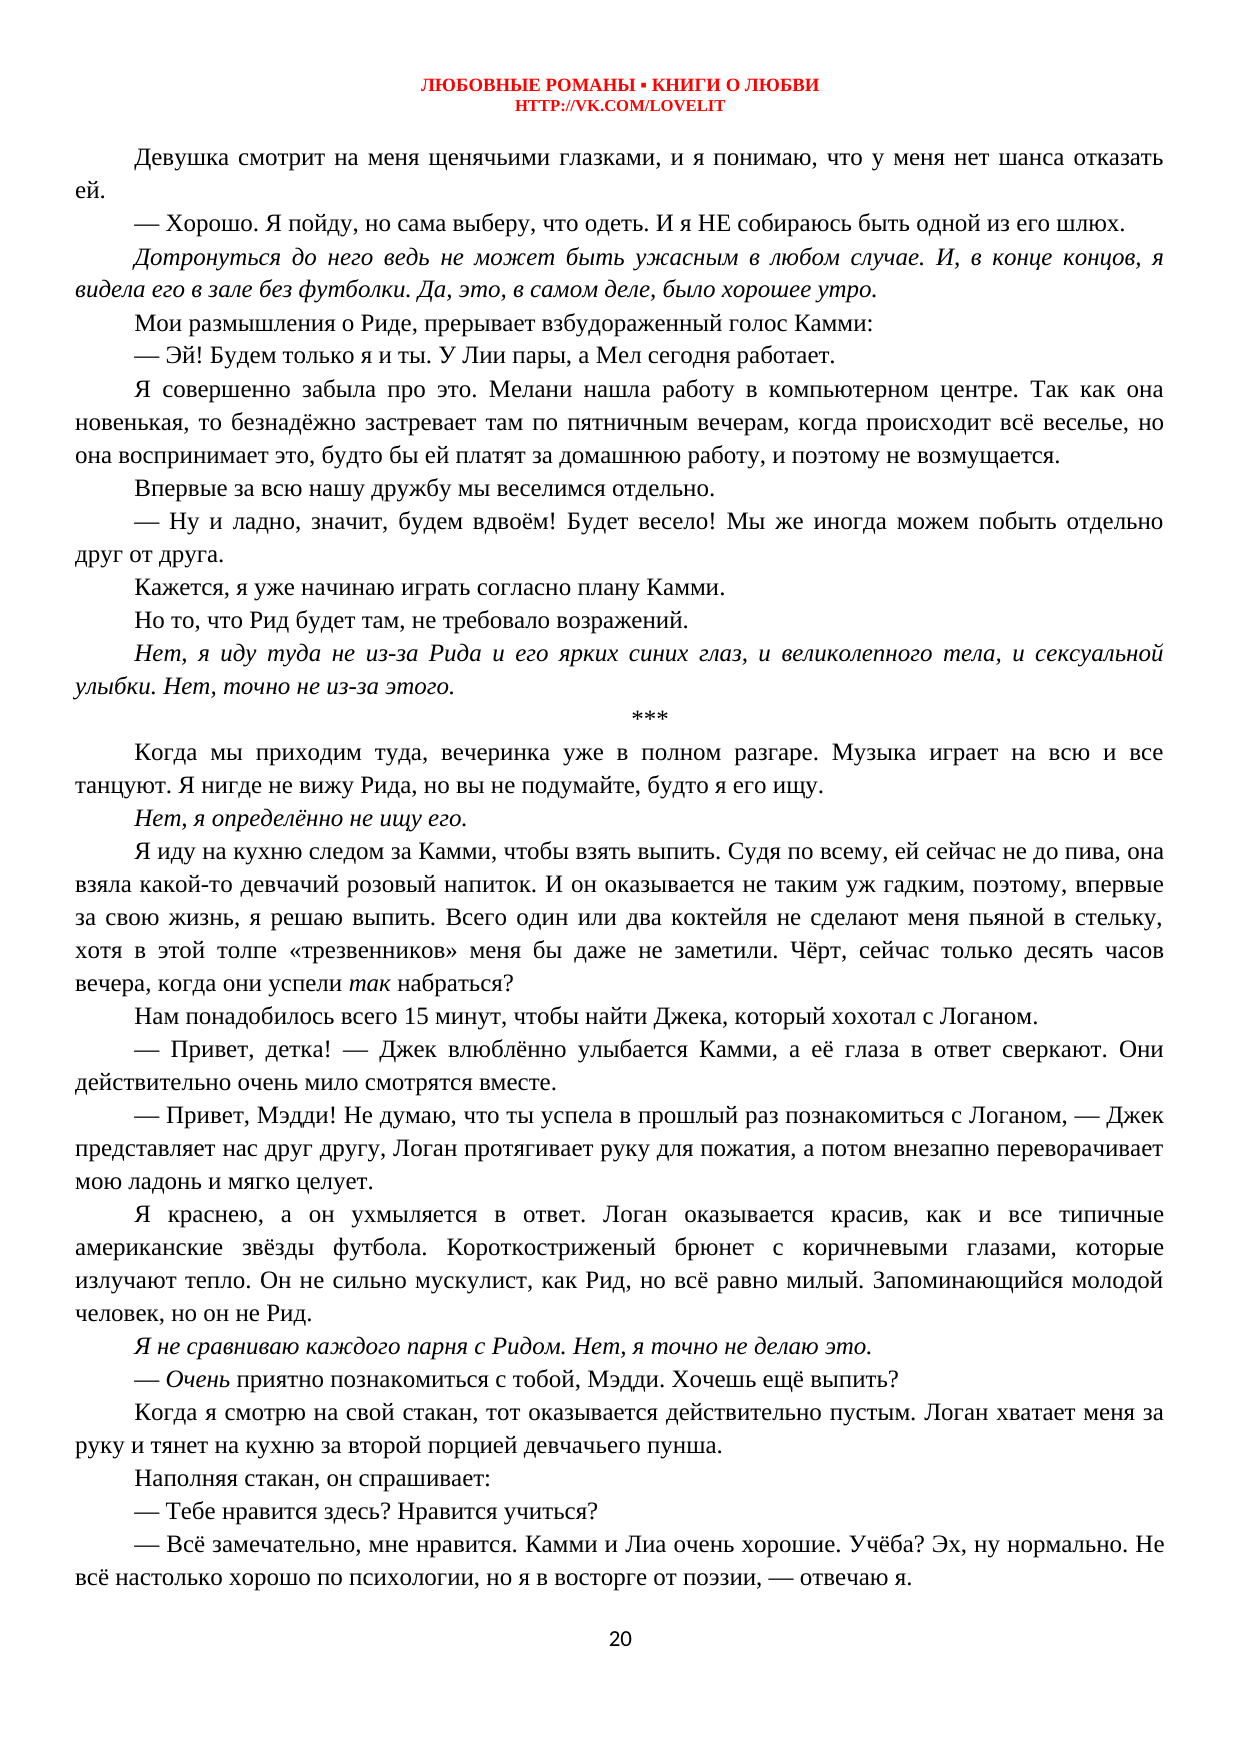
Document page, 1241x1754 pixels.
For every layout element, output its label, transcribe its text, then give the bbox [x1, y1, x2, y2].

text — Привет, детка! — Джек влюблённо улыбается Камми, а её глаза в ответ сверкают. Они действительно очень мило смотрятся вместе. [75, 1034, 1165, 1096]
text — Ну и ладно, значит, будем вдвоём! Будет весело! Мы же иногда можем побыть отдельно друг от друга. [75, 506, 1165, 567]
text Но то, что Рид будет там, не требовало возражений. [75, 605, 1165, 633]
text Впервые за всю нашу дружбу мы веселимся отдельно. [75, 473, 1165, 501]
text Я совершенно забыла про это. Мелани нашла работу в компьютерном центре. Так как она новенькая, то безнадёжно застревает там по пятничным вечерам, когда происходит всё веселье, но она воспринимает это, будто бы ей платят за домашнюю работу, и поэтому не возмущается. [75, 374, 1165, 468]
text Когда мы приходим туда, вечеринка уже в полном разгаре. Музыка играет на всю и все танцуют. Я нигде не вижу Рида, но вы не подумайте, будто я его ищу. [75, 737, 1165, 799]
text — Тебе нравится здесь? Нравится учиться? [75, 1496, 1165, 1525]
text Я не сравниваю каждого парня с Ридом. Нет, я точно не делаю это. [75, 1331, 1165, 1360]
text Наполняя стакан, он спрашивает: [75, 1463, 1165, 1492]
text Кажется, я уже начинаю играть согласно плану Камми. [75, 572, 1165, 601]
text Нет, я иду туда не из-за Рида и его ярких синих глаз, и великолепного тела, и сексуальной улыбки. Нет, точно не из-за этого. [75, 638, 1165, 699]
text — Эй! Будем только я и ты. У Лии пары, а Мел сегодня работает. [75, 341, 1165, 369]
text Дотронуться до него ведь не может быть ужасным в любом случае. И, в конце концов, я видела его в зале без футболки. Да, это, в самом деле, было хорошее утро. [75, 242, 1165, 303]
text — Очень приятно познакомиться с тобой, Мэдди. Хочешь ещё выпить? [75, 1364, 1165, 1393]
text — Всё замечательно, мне нравится. Камми и Лиа очень хорошие. Учёба? Эх, ну нормально. Не всё настолько хорошо по психологии, но я в восторге от поэзии, — отвечаю я. [75, 1529, 1165, 1591]
text *** [75, 704, 1165, 733]
text Нет, я определённо не ищу его. [75, 803, 1165, 832]
text Мои размышления о Риде, прерывает взбудораженный голос Камми: [75, 308, 1165, 336]
text Я краснею, а он ухмыляется в ответ. Логан оказывается красив, как и все типичные американские звёзды футбола. Короткостриженый брюнет с коричневыми глазами, которые излучают тепло. Он не сильно мускулист, как Рид, но всё равно милый. Запоминающийся молодой человек, но он не Рид. [75, 1199, 1165, 1327]
text Когда я смотрю на свой стакан, тот оказывается действительно пустым. Логан хватает меня за руку и тянет на кухню за второй порцией девчачьего пунша. [75, 1397, 1165, 1459]
text — Привет, Мэдди! Не думаю, что ты успела в прошлый раз познакомиться с Логаном, — Джек представляет нас друг другу, Логан протягивает руку для пожатия, а потом внезапно переворачивает мою ладонь и мягко целует. [75, 1100, 1165, 1195]
text — Хорошо. Я пойду, но сама выберу, что одеть. И я НЕ собираюсь быть одной из его шлюх. [75, 208, 1165, 237]
text Нам понадобилось всего 15 минут, чтобы найти Джека, который хохотал с Логаном. [75, 1001, 1165, 1030]
text Девушка смотрит на меня щенячьими глазками, и я понимаю, что у меня нет шанса отказать ей. [75, 142, 1165, 204]
text Я иду на кухню следом за Камми, чтобы взять выпить. Судя по всему, ей сейчас не до пива, она взяла какой-то девчачий розовый напиток. И он оказывается не таким уж гадким, поэтому, впервые за свою жизнь, я решаю выпить. Всего один или два коктейля не сделают меня пьяной в стельку, хотя в этой толпе «трезвенников» меня бы даже не заметили. Чёрт, сейчас только десять часов вечера, когда они успели так набраться? [75, 836, 1165, 997]
